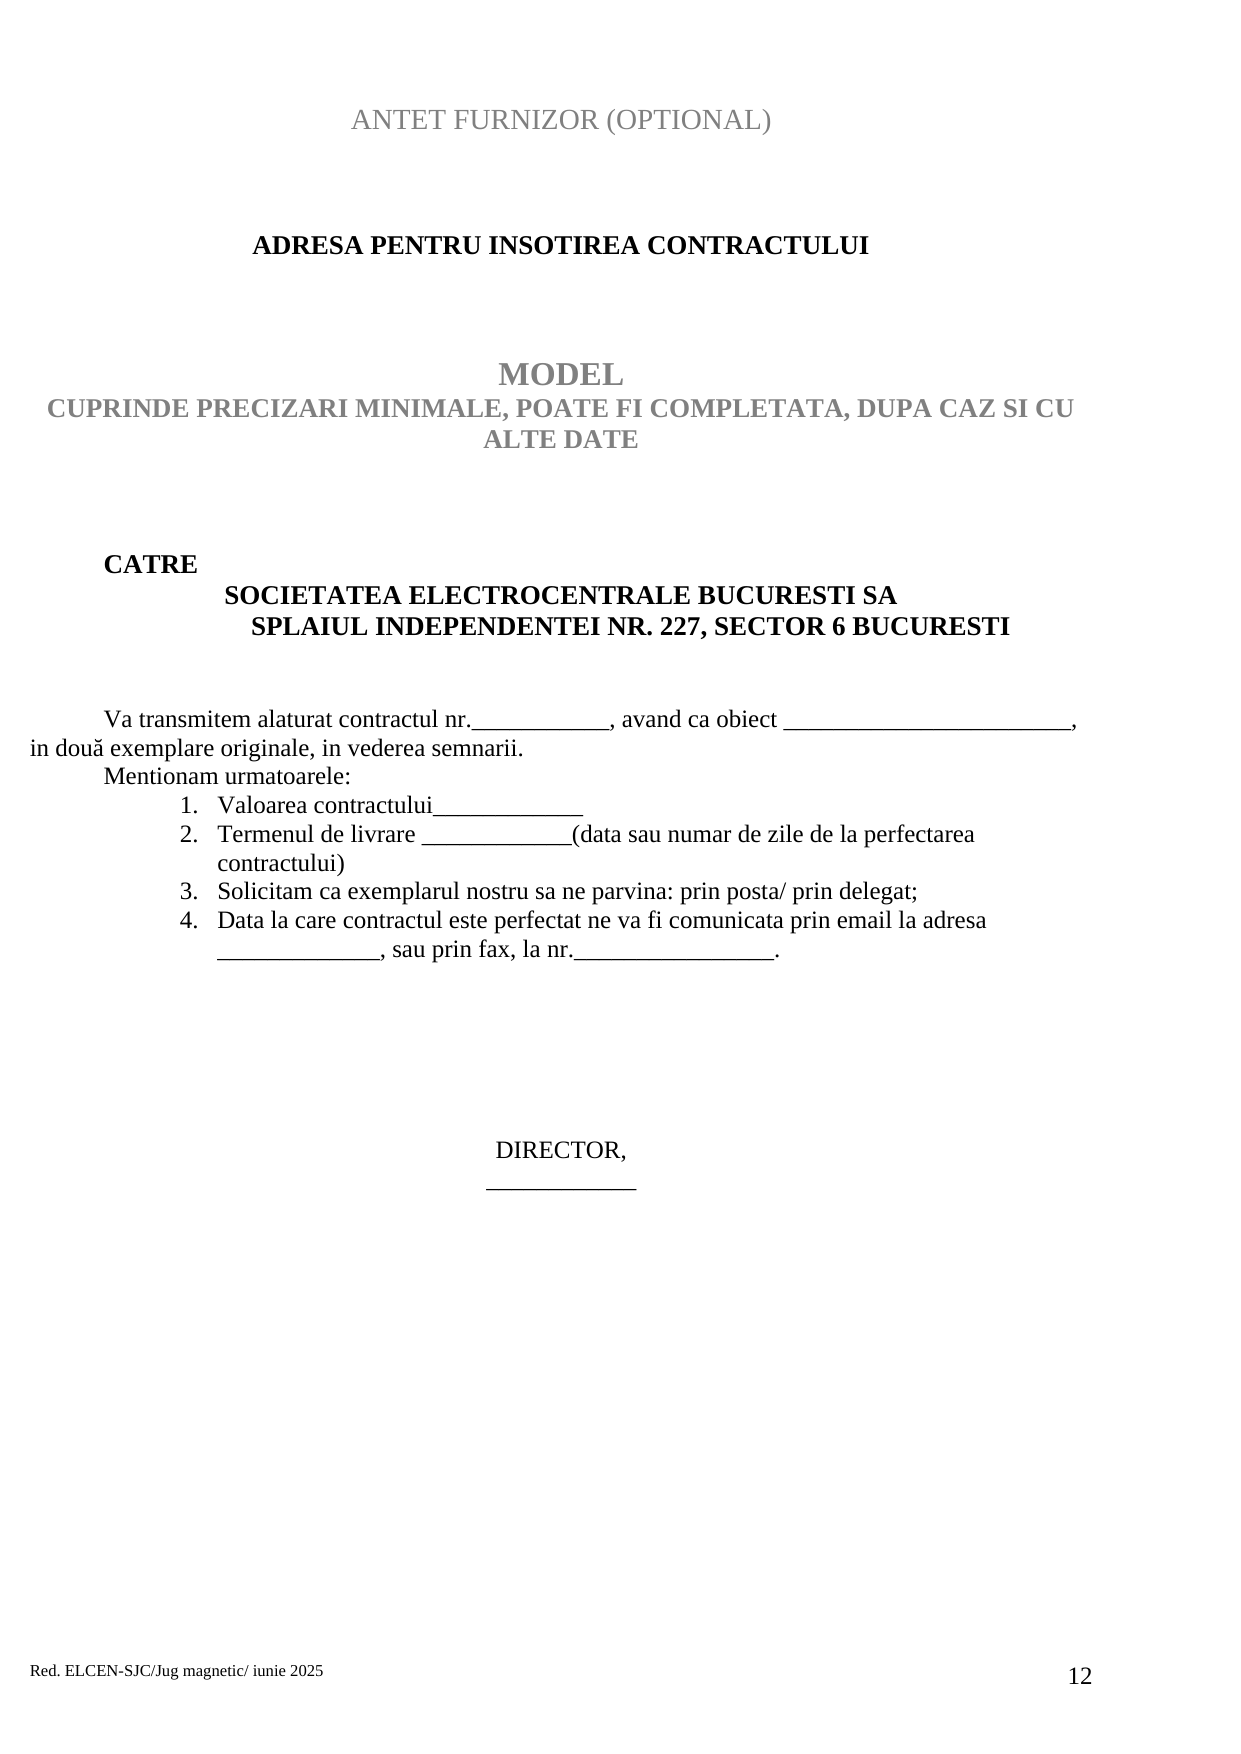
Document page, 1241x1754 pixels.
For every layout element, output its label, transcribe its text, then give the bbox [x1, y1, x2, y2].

text SOCIETATEA ELECTROCENTRALE BUCURESTI SA [29, 579, 1092, 610]
text Splaiul Independentei nr. 227, Sector 6 Bucuresti [29, 610, 1092, 642]
text cuprinde precizari minimale, poate fi completata, dupa caz si cu alte date [29, 392, 1092, 455]
text DIRECTOR, [29, 1135, 1092, 1164]
text Mentionam urmatoarele: [29, 761, 1092, 790]
text MODEL [29, 354, 1092, 392]
text Adresa pentru insotirea contractului [29, 229, 1092, 261]
text ANTET FURNIZOR (OPTIONAL) [29, 102, 1092, 136]
list Termenul de livrare ____________(data sau numar de zile de la perfectarea contractului) [179, 819, 1092, 876]
text Catre [29, 548, 1092, 579]
list Solicitam ca exemplarul nostru sa ne parvina: prin posta/ prin delegat; [179, 876, 1092, 905]
text Va transmitem alaturat contractul nr.___________, avand ca obiect _______________________, in două exemplare originale, in vederea semnarii. [29, 704, 1092, 761]
list Data la care contractul este perfectat ne va fi comunicata prin email la adresa _____________, sau prin fax, la nr.________________. [179, 905, 1092, 963]
list Valoarea contractului____________ [179, 790, 1092, 819]
text ____________ [29, 1164, 1092, 1193]
